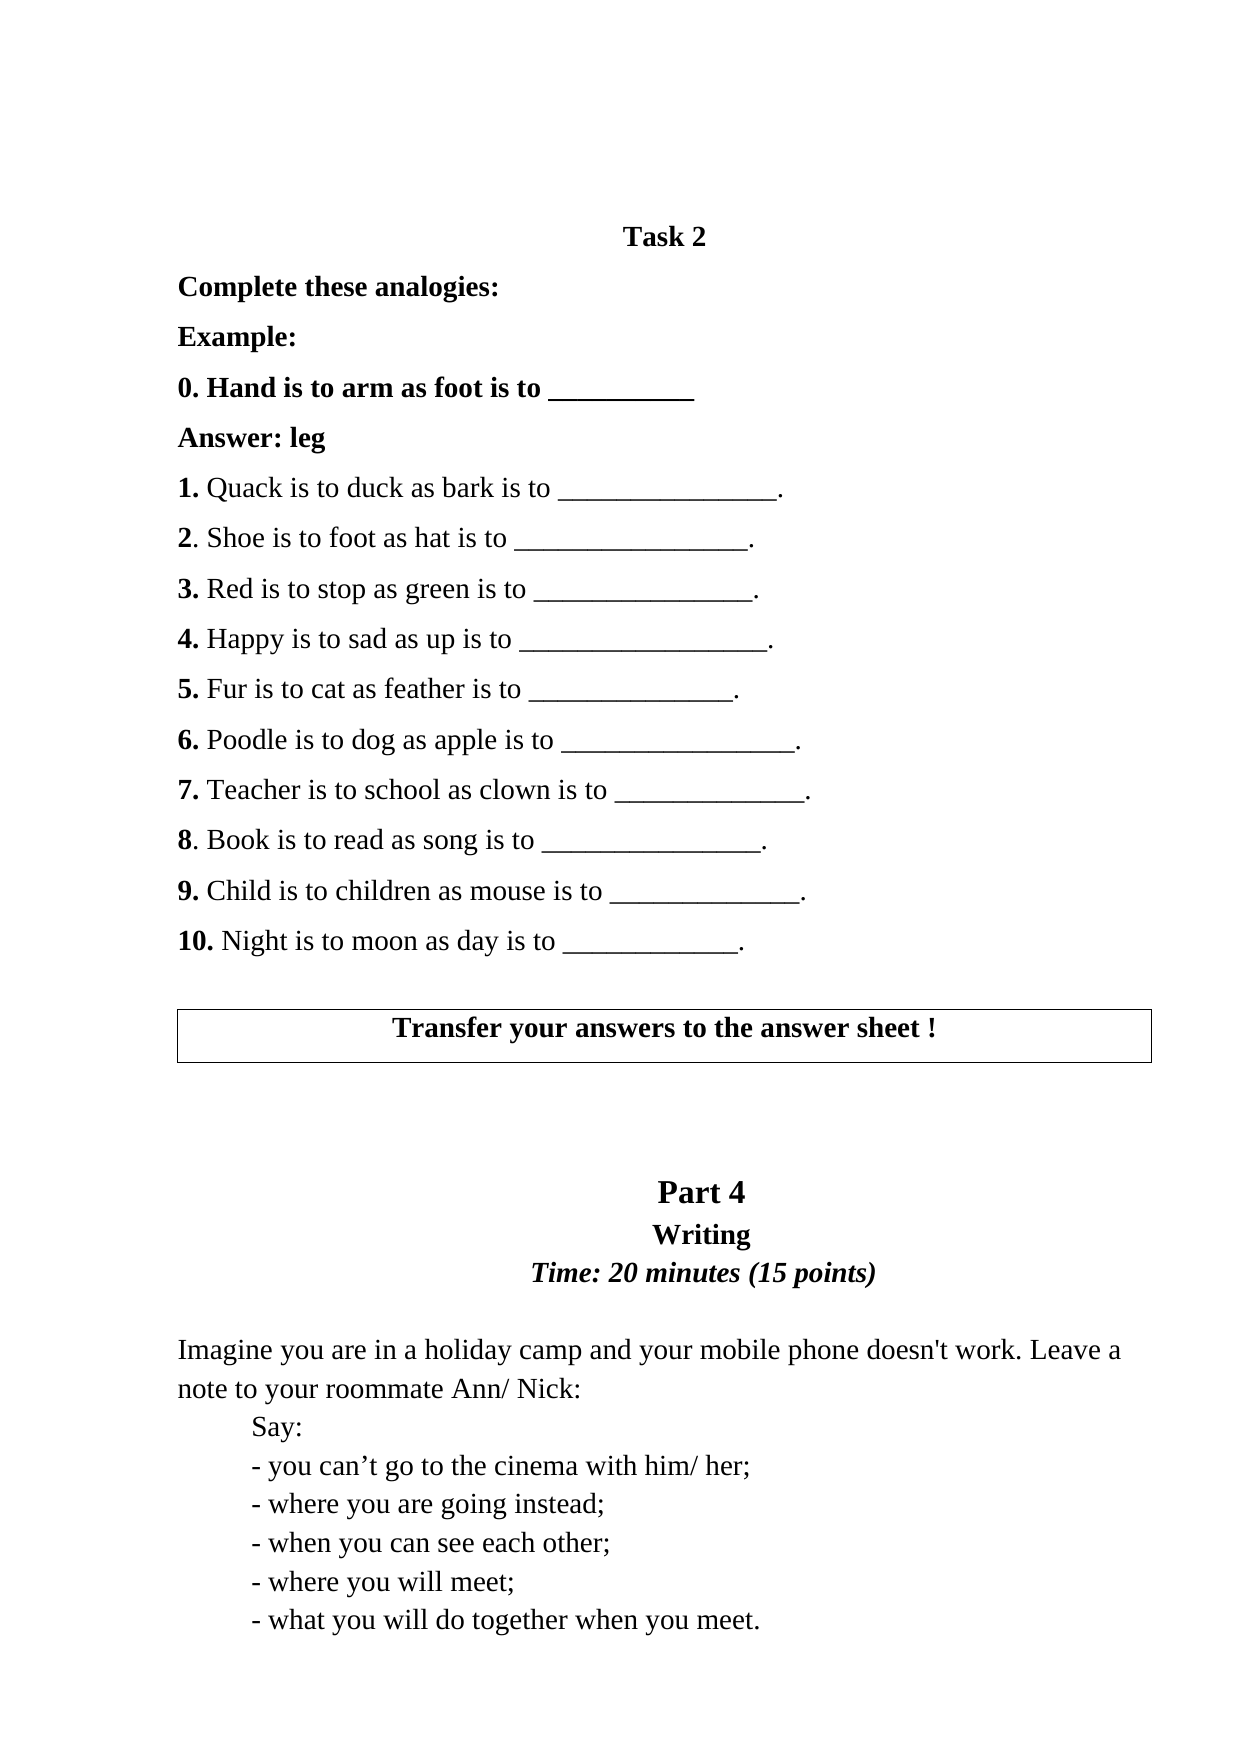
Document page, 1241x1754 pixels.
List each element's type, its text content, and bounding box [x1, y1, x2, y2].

text Task 2 [177, 219, 1152, 252]
text 2. Shoe is to foot as hat is to ________________. [177, 521, 1152, 554]
text 1. Quack is to duck as bark is to _______________. [177, 470, 1152, 504]
text - where you will meet; [177, 1564, 1152, 1597]
text 3. Red is to stop as green is to _______________. [177, 571, 1152, 604]
text 8. Book is to read as song is to _______________. [177, 822, 1152, 856]
text - when you can see each other; [177, 1525, 1152, 1559]
text 4. Happy is to sad as up is to _________________. [177, 621, 1152, 655]
text Imagine you are in a holiday camp and your mobile phone doesn't work. Leave a note to your roommate Ann/ Nick: [177, 1332, 1152, 1404]
text 0. Hand is to arm as foot is to __________ [177, 370, 1152, 403]
text - where you are going instead; [177, 1487, 1152, 1520]
text Part 4 [177, 1173, 1152, 1211]
table_header Transfer your answers to the answer sheet ! [178, 1010, 1151, 1062]
text 10. Night is to moon as day is to ____________. [177, 923, 1152, 957]
text Writing [177, 1217, 1152, 1250]
text - what you will do together when you meet. [177, 1602, 1152, 1636]
text 5. Fur is to cat as feather is to ______________. [177, 672, 1152, 705]
text Complete these analogies: [177, 269, 1152, 303]
text Time: 20 minutes (15 points) [177, 1255, 1152, 1289]
text Example: [177, 319, 1152, 353]
text Say: [177, 1409, 1152, 1443]
text Answer: leg [177, 420, 1152, 453]
text 6. Poodle is to dog as apple is to ________________. [177, 722, 1152, 755]
text 9. Child is to children as mouse is to _____________. [177, 873, 1152, 906]
text 7. Teacher is to school as clown is to _____________. [177, 772, 1152, 806]
text - you can’t go to the cinema with him/ her; [177, 1448, 1152, 1482]
